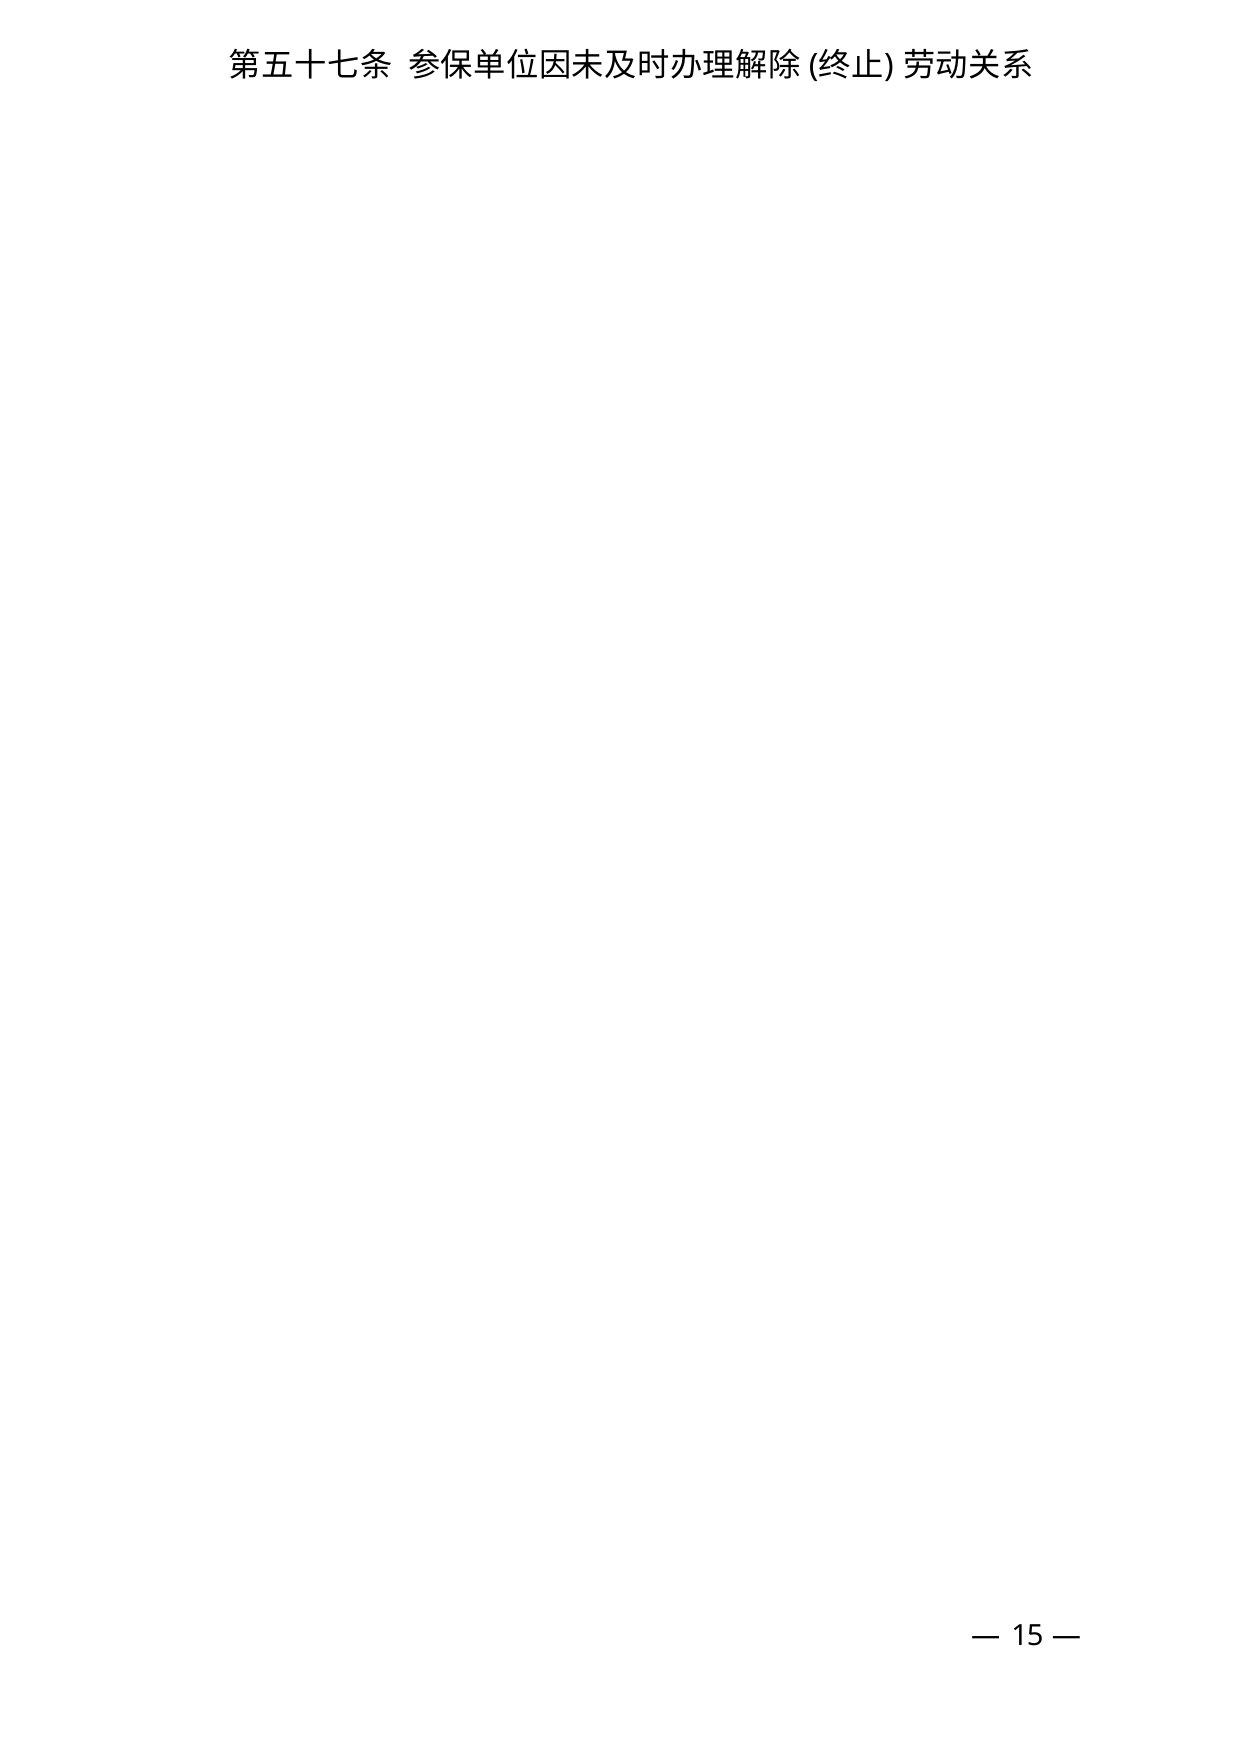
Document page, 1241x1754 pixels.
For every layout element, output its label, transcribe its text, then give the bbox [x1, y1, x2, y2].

text 第五十七条 参保单位因未及时办理解除 (终止) 劳动关系 [228, 42, 1090, 85]
